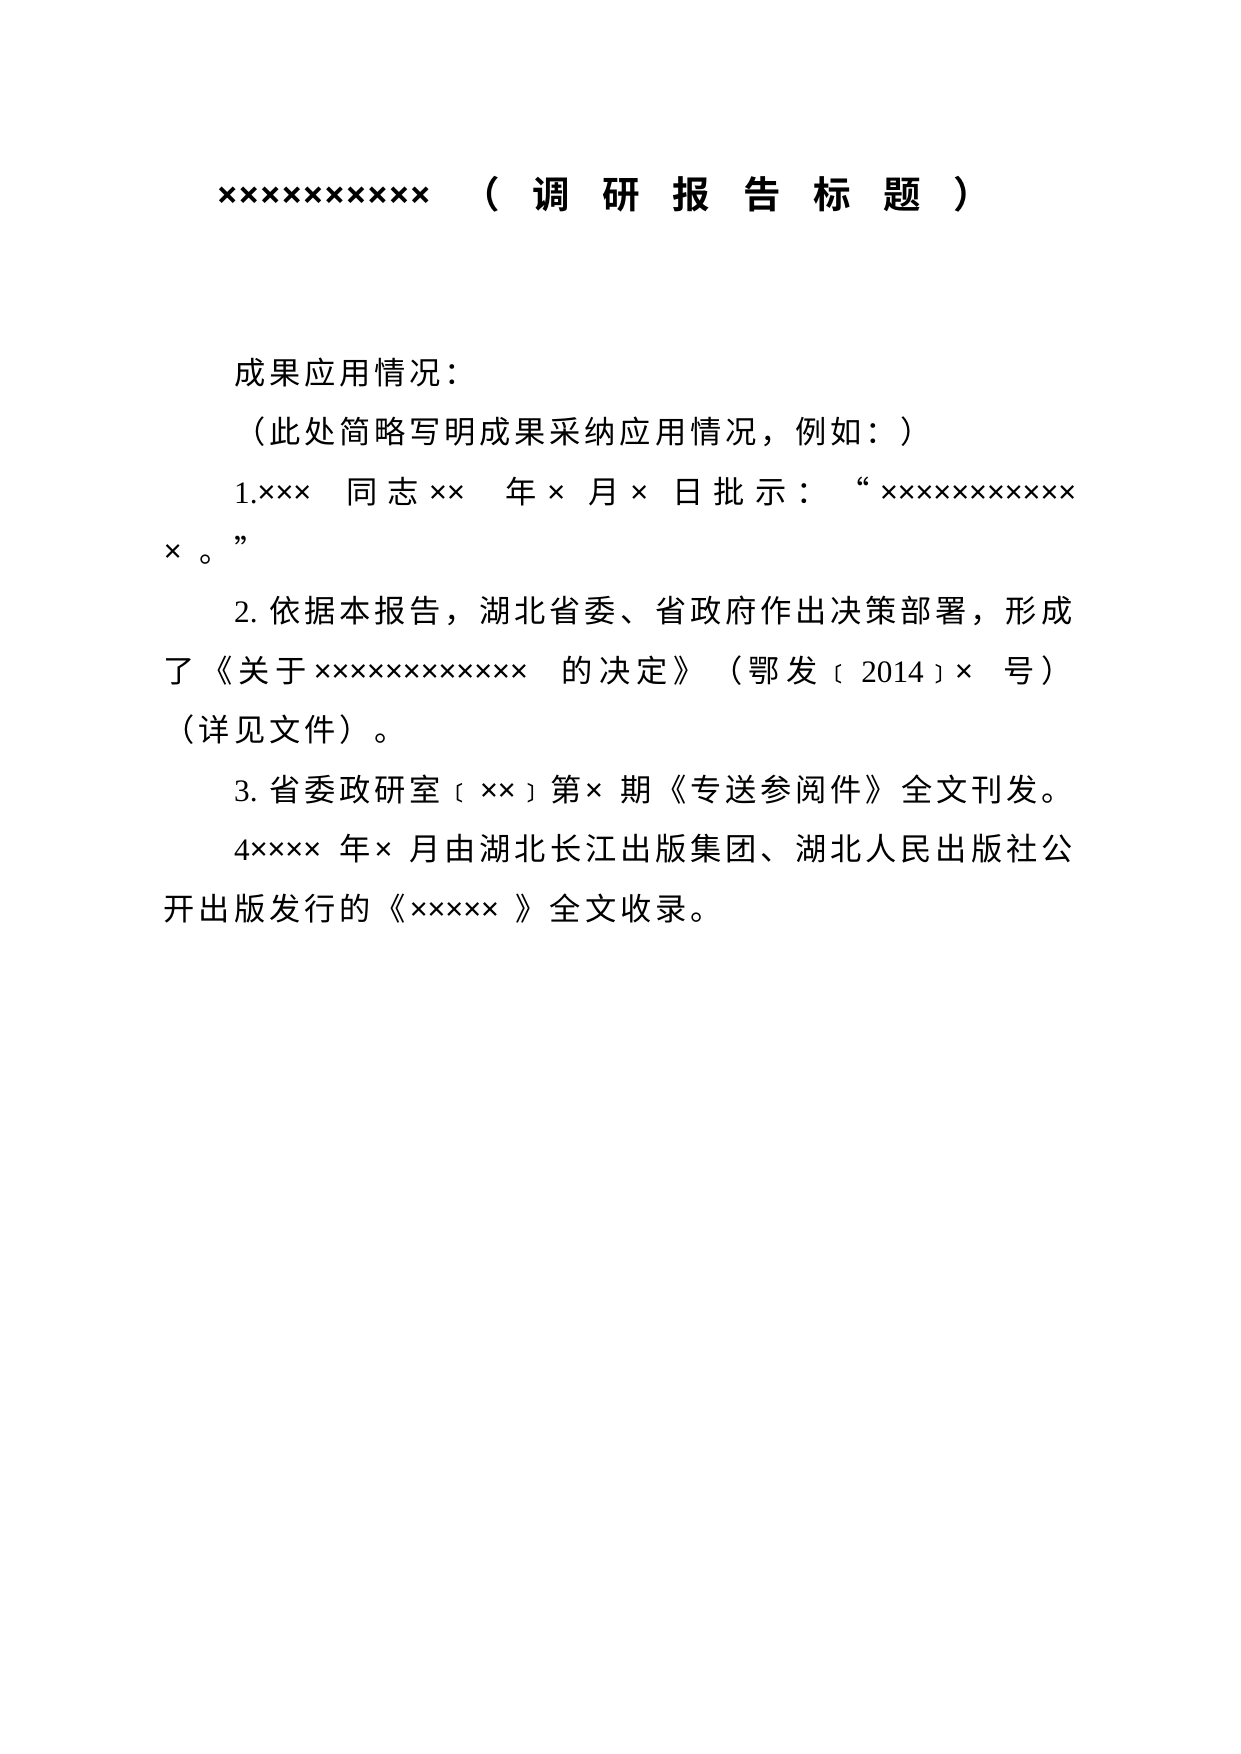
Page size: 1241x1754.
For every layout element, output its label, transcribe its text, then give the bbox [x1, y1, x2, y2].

text 2.依据本报告，湖北省委、省政府作出决策部署，形成了《关于××××××××××××的决定》（鄂发﹝2014﹞×号）（详见文件）。 [164, 579, 1076, 758]
text （此处简略写明成果采纳应用情况，例如：） [164, 400, 1076, 460]
subtitle ××××××××××（调研报告标题） [164, 162, 1076, 222]
text 成果应用情况： [164, 341, 1076, 400]
text 3.省委政研室﹝××﹞第×期《专送参阅件》全文刊发。 [164, 758, 1076, 817]
text 1.×××同志××年×月×日批示：“××××××××××××。” [164, 460, 1076, 579]
text 4××××年×月由湖北长江出版集团、湖北人民出版社公开出版发行的《×××××》全文收录。 [164, 817, 1076, 937]
